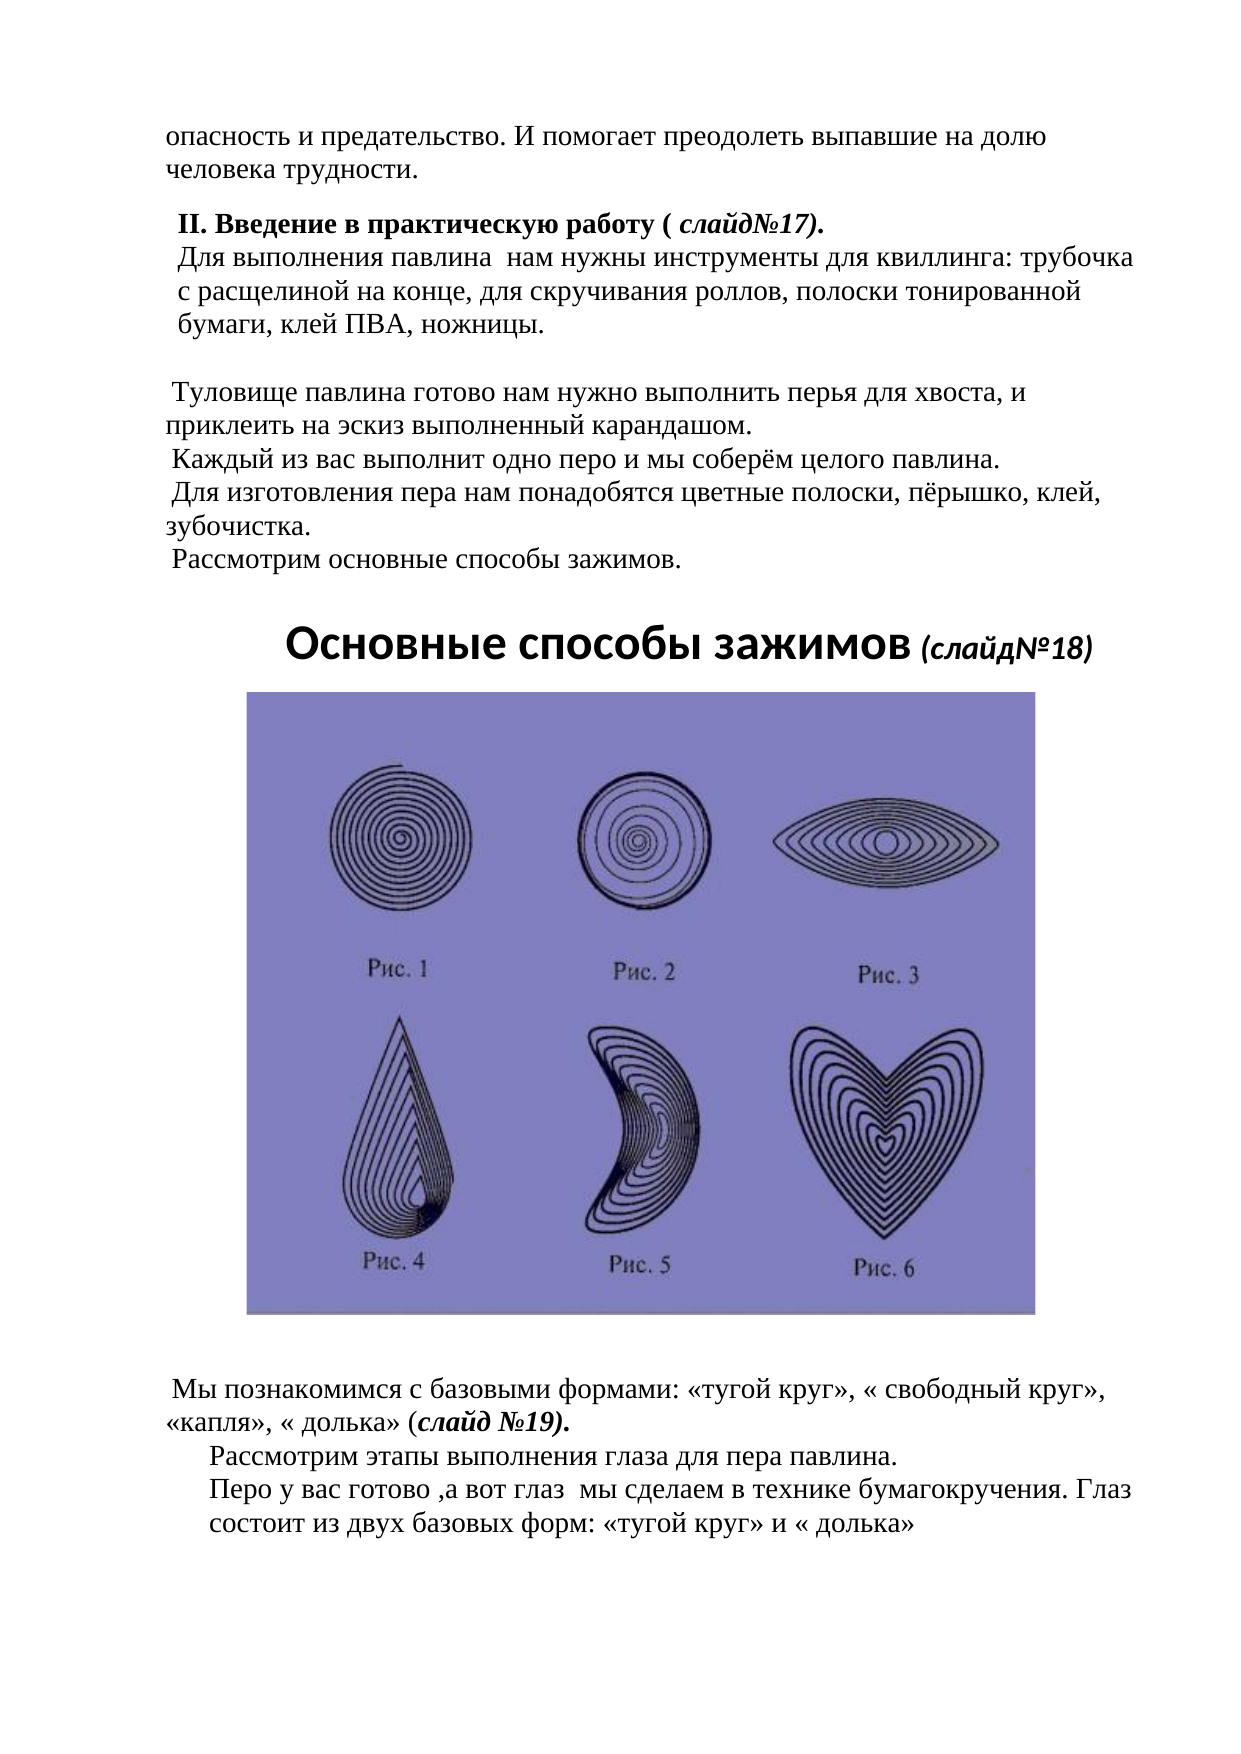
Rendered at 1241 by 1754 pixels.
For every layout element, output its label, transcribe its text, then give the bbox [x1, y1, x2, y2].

text Основные способы зажимов (слайд№18) [177, 611, 1152, 672]
text Для изготовления пера нам понадобятся цветные полоски, пёрышко, клей, зубочистка. [165, 474, 1152, 541]
text II. Введение в практическую работу ( слайд№17). [177, 206, 1152, 239]
list Перо у вас готово ,а вот глаз мы сделаем в технике бумагокручения. Глаз состоит из двух базовых форм: «тугой круг» и « долька» [209, 1471, 1152, 1538]
picture [246, 692, 1036, 1315]
text Рассмотрим основные способы зажимов. [165, 541, 1152, 575]
text Каждый из вас выполнит одно перо и мы соберём целого павлина. [165, 441, 1152, 474]
list Рассмотрим этапы выполнения глаза для пера павлина. [209, 1438, 1152, 1471]
text Мы познакомимся с базовыми формами: «тугой круг», « свободный круг», «капля», « долька» (слайд №19). [165, 1371, 1152, 1438]
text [165, 118, 1152, 185]
text Туловище павлина готово нам нужно выполнить перья для хвоста, и приклеить на эскиз выполненный карандашом. [165, 374, 1152, 441]
text Для выполнения павлина нам нужны инструменты для квиллинга: трубочка с расщелиной на конце, для скручивания роллов, полоски тонированной бумаги, клей ПВА, ножницы. [177, 239, 1152, 340]
